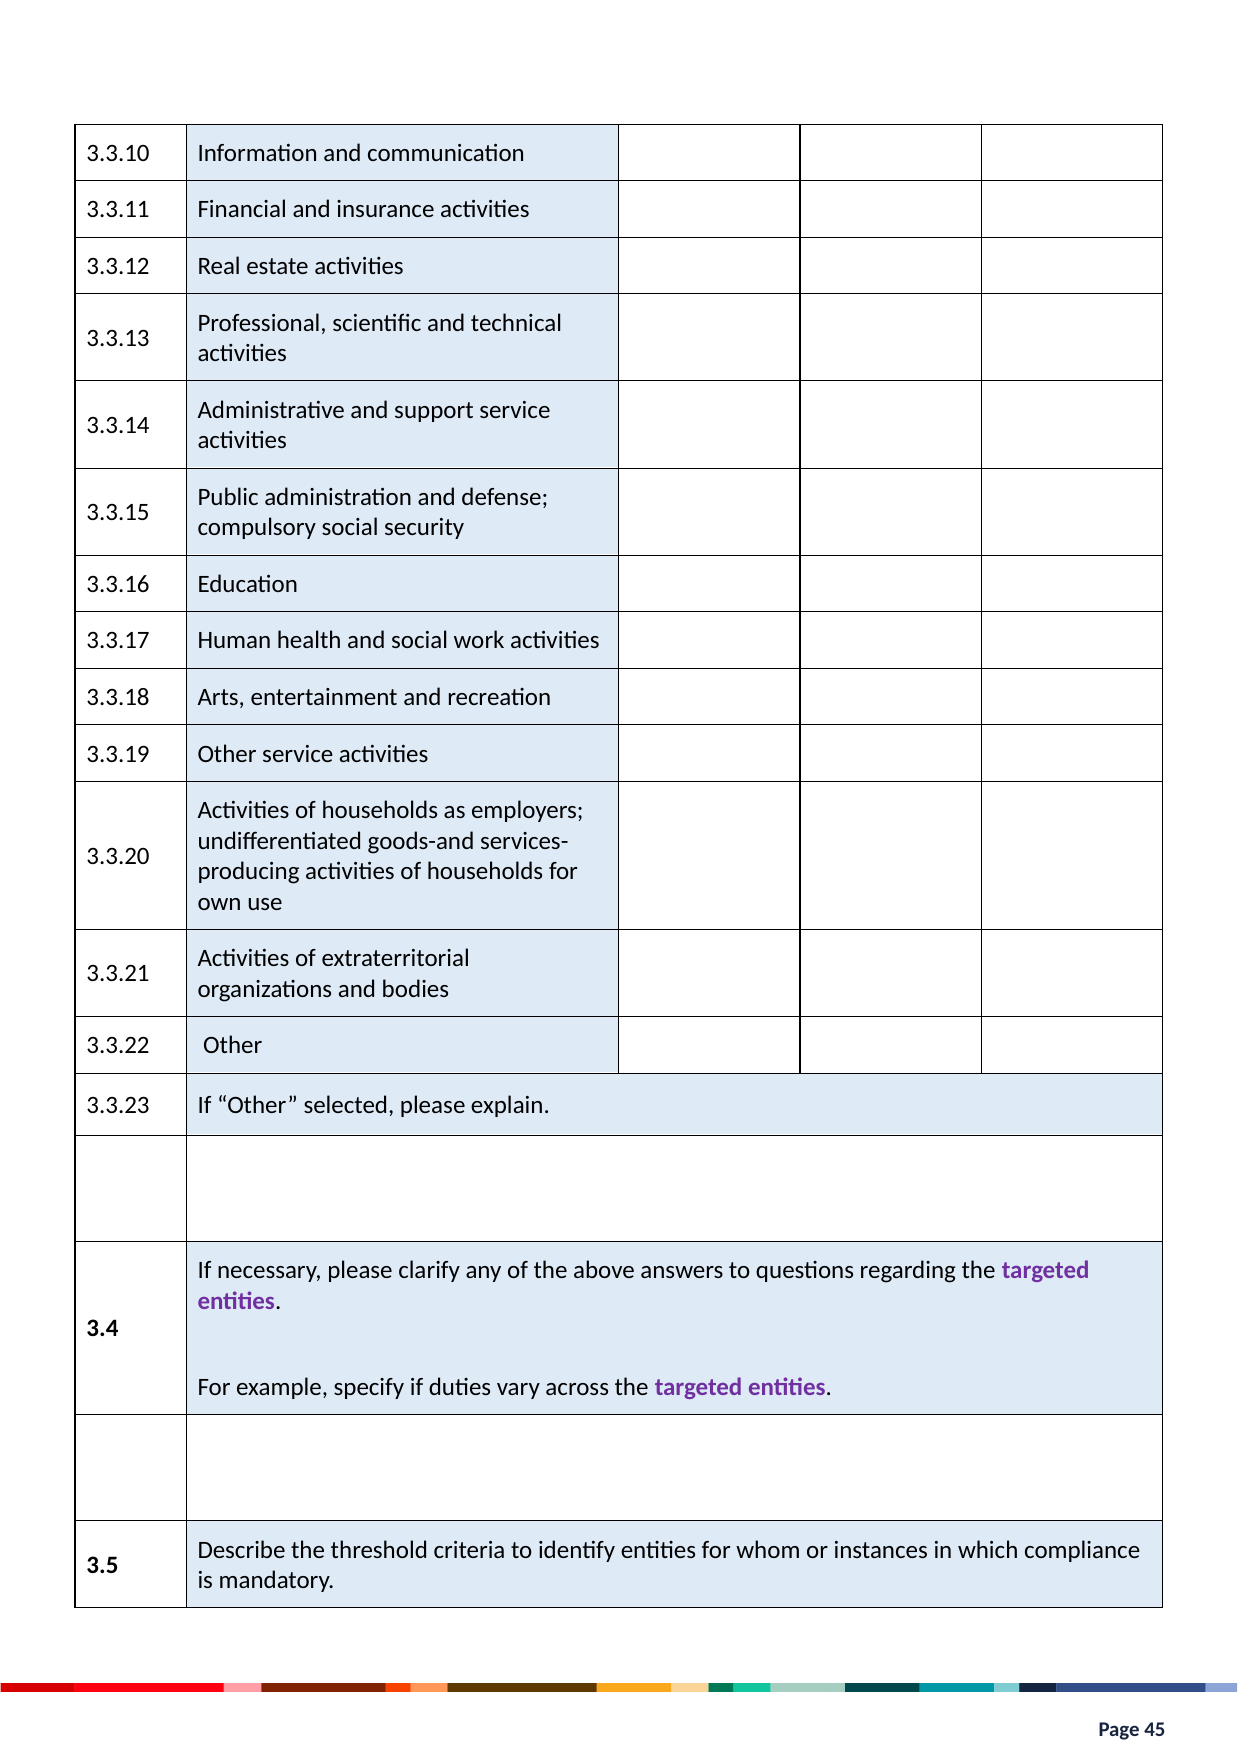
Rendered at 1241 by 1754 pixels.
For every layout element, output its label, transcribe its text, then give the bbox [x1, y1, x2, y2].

table_cell [801, 294, 981, 380]
picture [0, 1683, 1236, 1692]
table_cell Financial and insurance activities [187, 181, 618, 237]
table_cell 3.3.12 [76, 238, 186, 293]
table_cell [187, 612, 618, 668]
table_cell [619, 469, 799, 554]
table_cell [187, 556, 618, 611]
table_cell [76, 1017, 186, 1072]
table_cell 3.3.11 [76, 181, 186, 237]
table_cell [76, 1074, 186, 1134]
table_cell Administrative and support service activities [187, 381, 618, 467]
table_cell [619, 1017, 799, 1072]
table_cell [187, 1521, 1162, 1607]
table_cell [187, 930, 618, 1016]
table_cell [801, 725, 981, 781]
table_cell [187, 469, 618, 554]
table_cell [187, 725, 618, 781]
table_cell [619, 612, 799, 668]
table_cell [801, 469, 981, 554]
table_cell [982, 381, 1162, 467]
table_cell Real estate activities [187, 238, 618, 293]
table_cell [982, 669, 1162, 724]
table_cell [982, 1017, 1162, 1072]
table_cell [801, 125, 981, 180]
table_cell [619, 181, 799, 237]
table_cell 3.3.10 [76, 125, 186, 180]
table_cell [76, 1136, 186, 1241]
table_cell [982, 238, 1162, 293]
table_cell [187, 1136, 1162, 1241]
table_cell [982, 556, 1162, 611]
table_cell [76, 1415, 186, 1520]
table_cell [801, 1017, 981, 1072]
table_cell [619, 294, 799, 380]
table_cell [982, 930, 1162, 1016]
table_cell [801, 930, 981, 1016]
table_cell [801, 381, 981, 467]
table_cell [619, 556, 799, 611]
table_cell 3.3.14 [76, 381, 186, 467]
table_cell Information and communication [187, 125, 618, 180]
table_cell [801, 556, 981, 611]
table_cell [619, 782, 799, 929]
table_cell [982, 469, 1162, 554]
table_cell [619, 381, 799, 467]
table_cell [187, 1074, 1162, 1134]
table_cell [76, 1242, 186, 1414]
table_cell [619, 238, 799, 293]
table_cell [982, 125, 1162, 180]
table_cell [801, 238, 981, 293]
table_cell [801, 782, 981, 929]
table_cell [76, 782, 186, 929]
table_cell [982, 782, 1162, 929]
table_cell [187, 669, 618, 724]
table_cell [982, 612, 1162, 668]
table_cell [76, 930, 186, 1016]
table_cell [982, 294, 1162, 380]
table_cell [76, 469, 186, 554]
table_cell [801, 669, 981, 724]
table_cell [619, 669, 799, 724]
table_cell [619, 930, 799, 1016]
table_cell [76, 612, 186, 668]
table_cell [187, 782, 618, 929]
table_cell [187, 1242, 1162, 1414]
table_cell Professional, scientific and technical activities [187, 294, 618, 380]
table_cell [982, 181, 1162, 237]
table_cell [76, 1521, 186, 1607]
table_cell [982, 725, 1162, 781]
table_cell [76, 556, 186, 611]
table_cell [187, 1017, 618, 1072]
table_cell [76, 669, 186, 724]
table_cell 3.3.13 [76, 294, 186, 380]
table_cell [801, 181, 981, 237]
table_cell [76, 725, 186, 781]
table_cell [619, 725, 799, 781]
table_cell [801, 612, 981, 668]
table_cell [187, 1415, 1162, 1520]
table_cell [619, 125, 799, 180]
